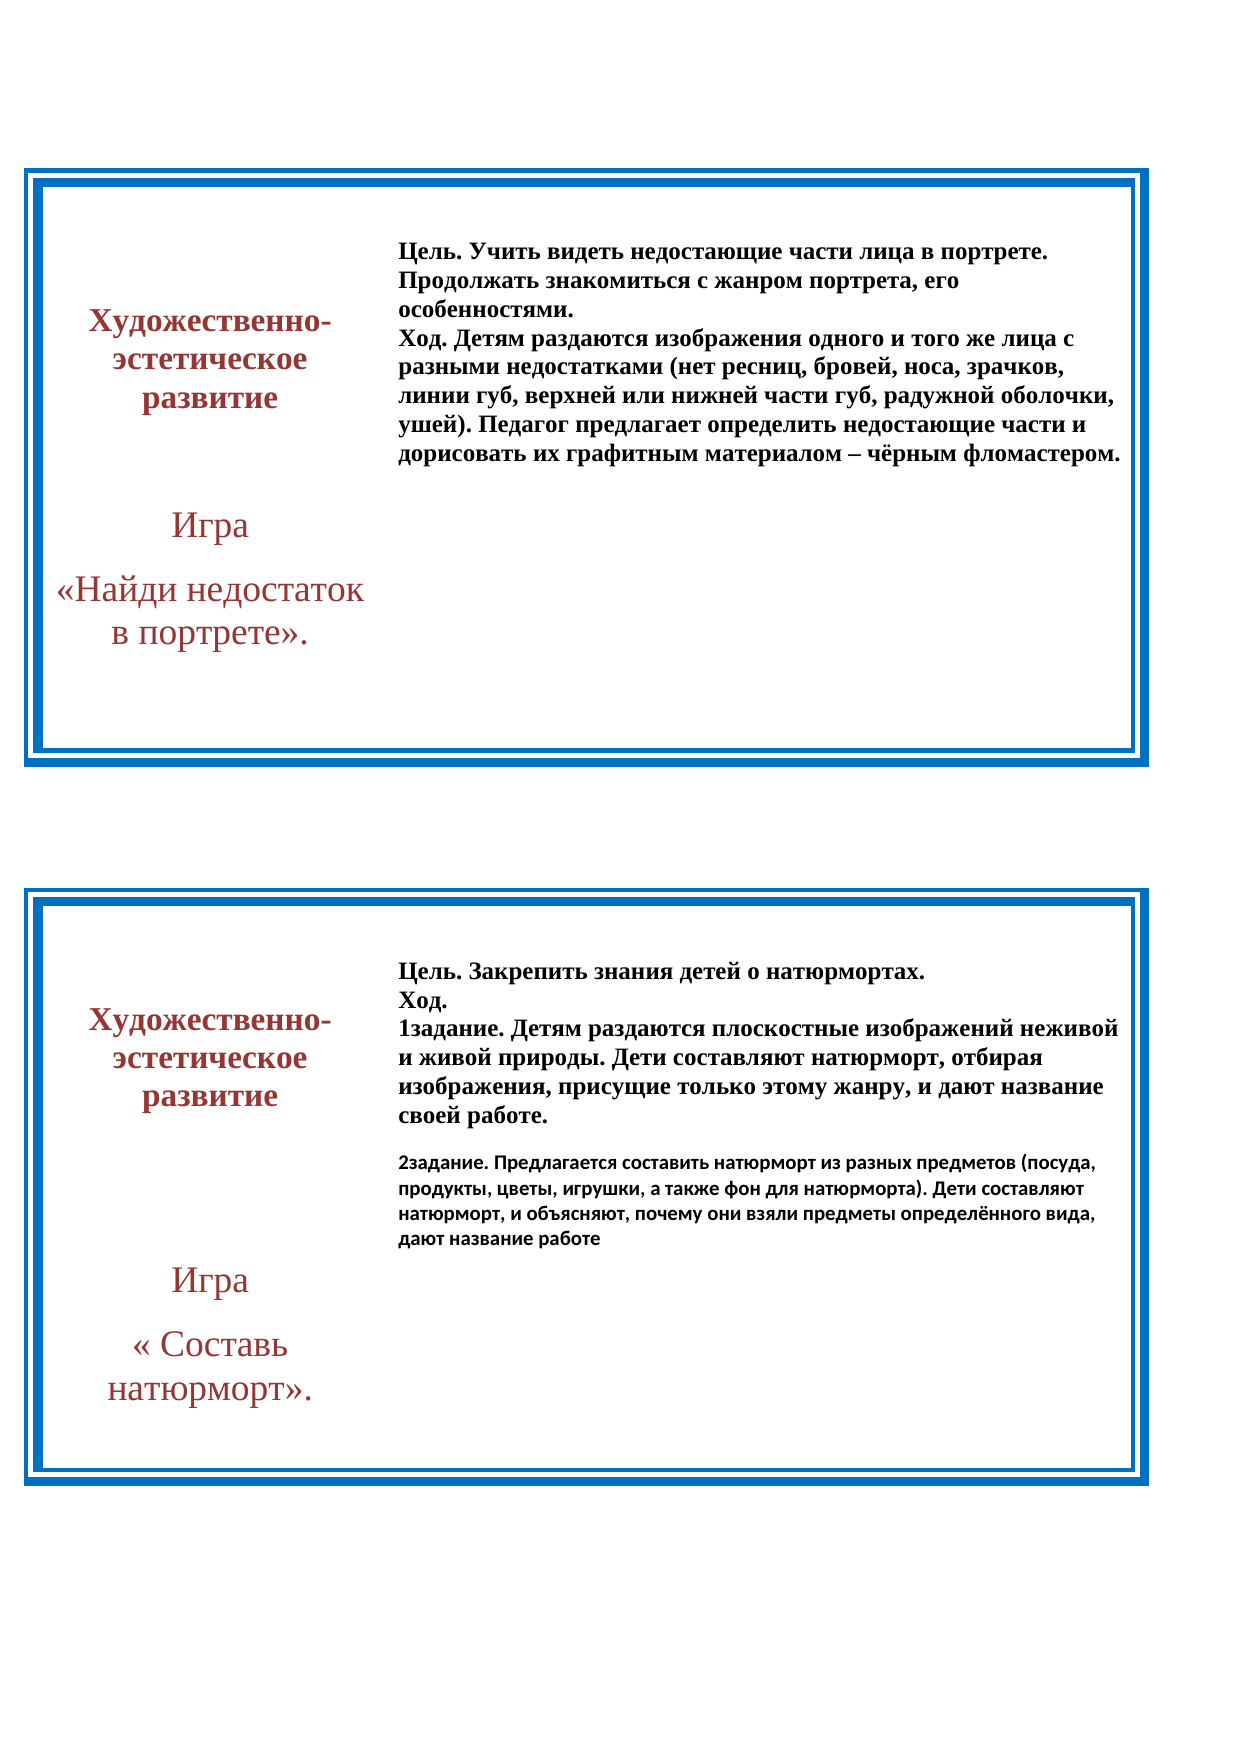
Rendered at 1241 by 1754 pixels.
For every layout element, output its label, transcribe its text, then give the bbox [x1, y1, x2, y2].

table_header Художественно-эстетическое развитие Игра « Составь натюрморт». [43, 906, 387, 1468]
table_header Цель. Учить видеть недостающие части лица в портрете. Продолжать знакомиться с жанром портрета, его особенностями. Ход. Детям раздаются изображения одного и того же лица с разными недостатками (нет ресниц, бровей, носа, зрачков, линии губ, верхней или нижней части губ, радужной оболочки, ушей). Педагог предлагает определить недостающие части и дорисовать их графитным материалом – чёрным фломастером. [387, 173, 1140, 748]
table_header Цель. Закрепить знания детей о натюрмортах. Ход. 1задание. Детям раздаются плоскостные изображений неживой и живой природы. Дети составляют натюрморт, отбирая изображения, присущие только этому жанру, и дают название своей работе. 2задание. Предлагается составить натюрморт из разных предметов (посуда, продукты, цветы, игрушки, а также фон для натюрморта). Дети составляют натюрморт, и объясняют, почему они взяли предметы определённого вида, дают название работе [387, 892, 1140, 1468]
table_header Художественно-эстетическое развитие Игра «Найди недостаток в портрете». [43, 187, 387, 748]
